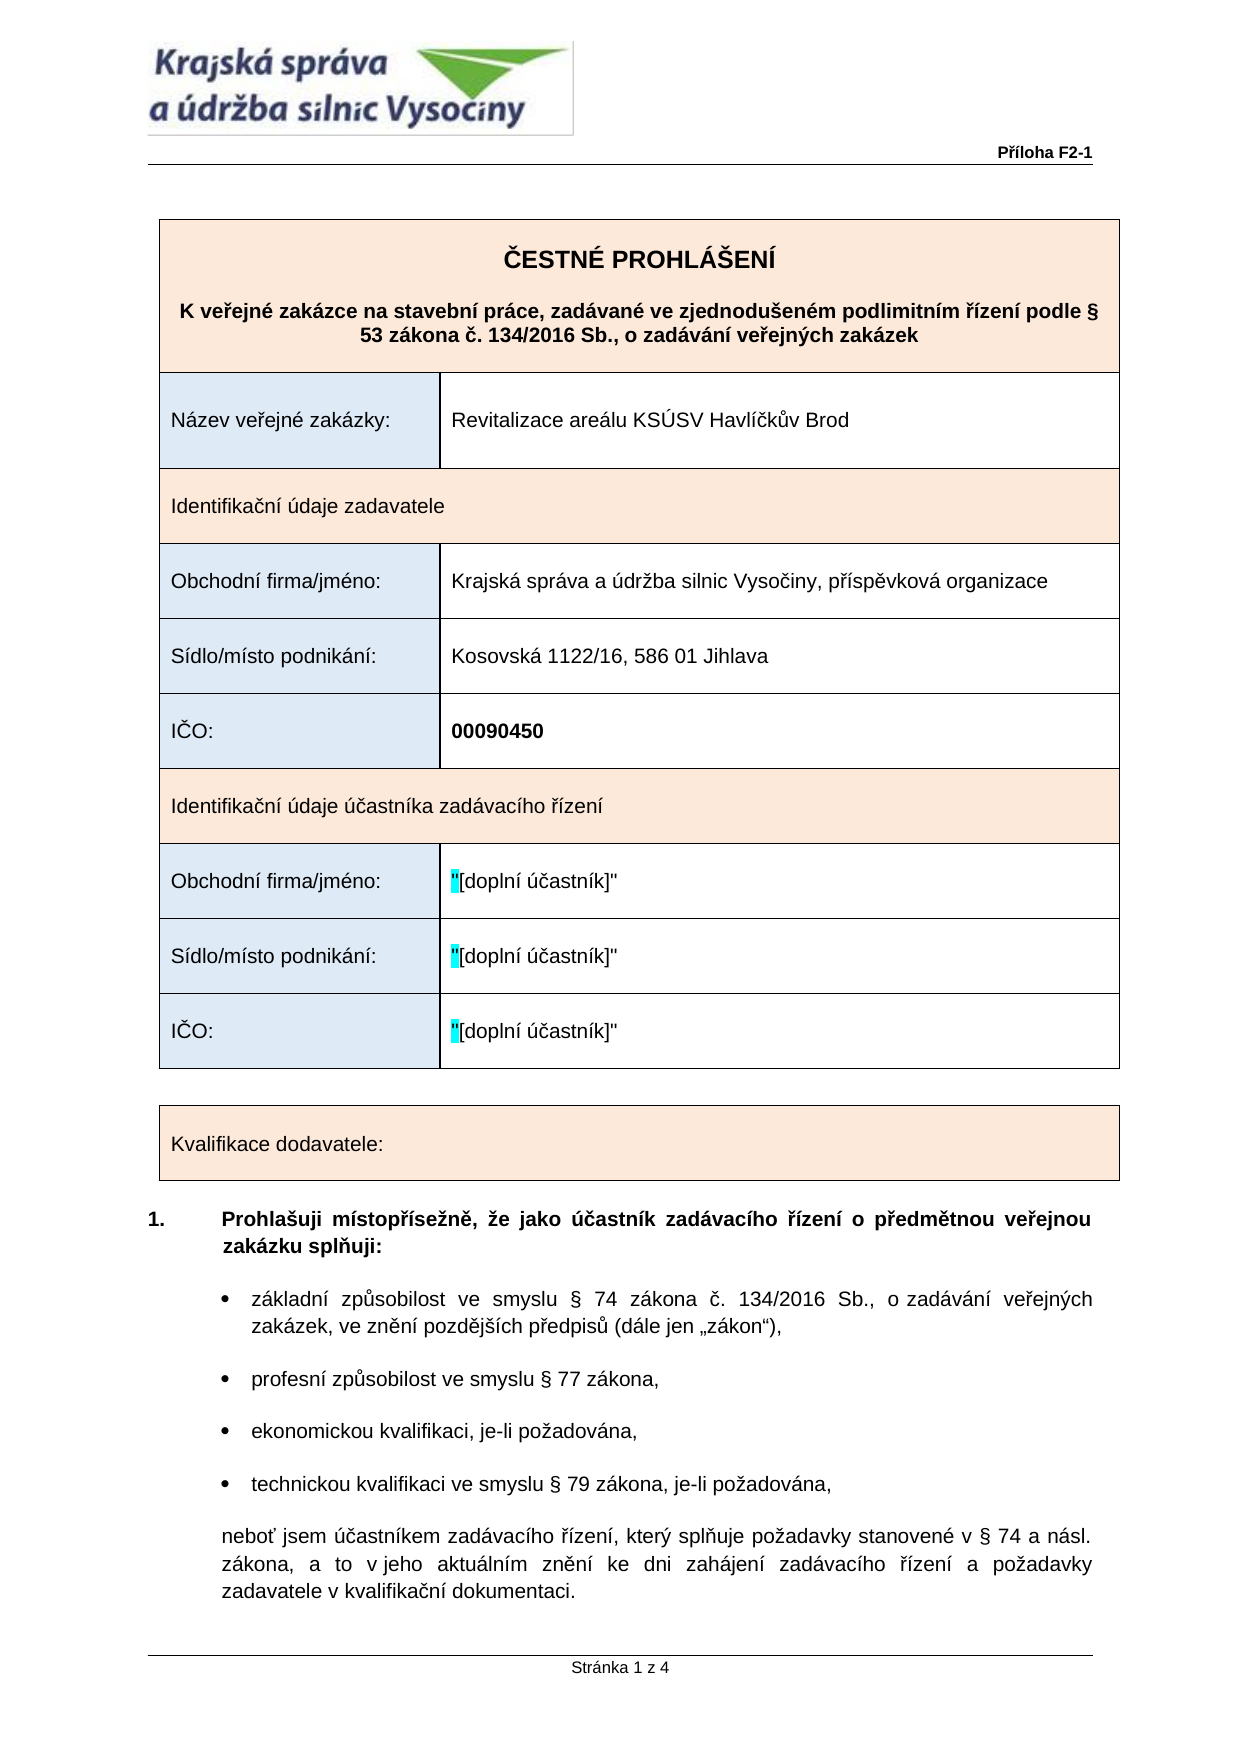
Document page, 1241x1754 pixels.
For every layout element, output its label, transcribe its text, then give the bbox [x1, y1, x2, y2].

table_cell Název veřejné zakázky: [160, 373, 439, 468]
table_header ČESTNÉ PROHLÁŠENÍ K veřejné zakázce na stavební práce, zadávané ve zjednodušeném podlimitním řízení podle § 53 zákona č. 134/2016 Sb., o zadávání veřejných zakázek [160, 220, 1119, 372]
table_cell Krajská správa a údržba silnic Vysočiny, příspěvková organizace [441, 544, 1119, 618]
table_cell Obchodní firma/jméno: [160, 544, 439, 618]
table_header Kvalifikace dodavatele: [160, 1106, 1119, 1180]
table_cell Sídlo/místo podnikání: [160, 919, 439, 993]
table_cell [441, 919, 1119, 993]
table_cell IČO: [160, 994, 439, 1068]
picture [147, 41, 574, 137]
list Prohlašuji místopřísežně, že jako účastník zadávacího řízení o předmětnou veřejnou zakázku splňuji: [148, 1206, 1093, 1258]
table_cell 00090450 [441, 694, 1119, 768]
list neboť jsem účastníkem zadávacího řízení, který splňuje požadavky stanovené v § 74 a násl. zákona, a to v jeho aktuálním znění ke dni zahájení zadávacího řízení a požadavky zadavatele v kvalifikační dokumentaci. [221, 1524, 1093, 1603]
table_cell Revitalizace areálu KSÚSV Havlíčkův Brod [441, 373, 1119, 468]
table_cell [441, 844, 1119, 918]
table_cell [441, 994, 1119, 1068]
list základní způsobilost ve smyslu § 74 zákona č. 134/2016 Sb., o zadávání veřejných zakázek, ve znění pozdějších předpisů (dále jen „zákon“), [221, 1286, 1093, 1338]
table_cell Kosovská 1122/16, 586 01 Jihlava [441, 619, 1119, 693]
table_cell Identifikační údaje účastníka zadávacího řízení [160, 769, 1119, 843]
list profesní způsobilost ve smyslu § 77 zákona, [221, 1367, 1093, 1391]
table_cell Sídlo/místo podnikání: [160, 619, 439, 693]
table_cell Obchodní firma/jméno: [160, 844, 439, 918]
list ekonomickou kvalifikaci, je-li požadována, [221, 1419, 1093, 1443]
table_cell IČO: [160, 694, 439, 768]
table_cell Identifikační údaje zadavatele [160, 469, 1119, 543]
list technickou kvalifikaci ve smyslu § 79 zákona, je-li požadována, [221, 1472, 1093, 1496]
